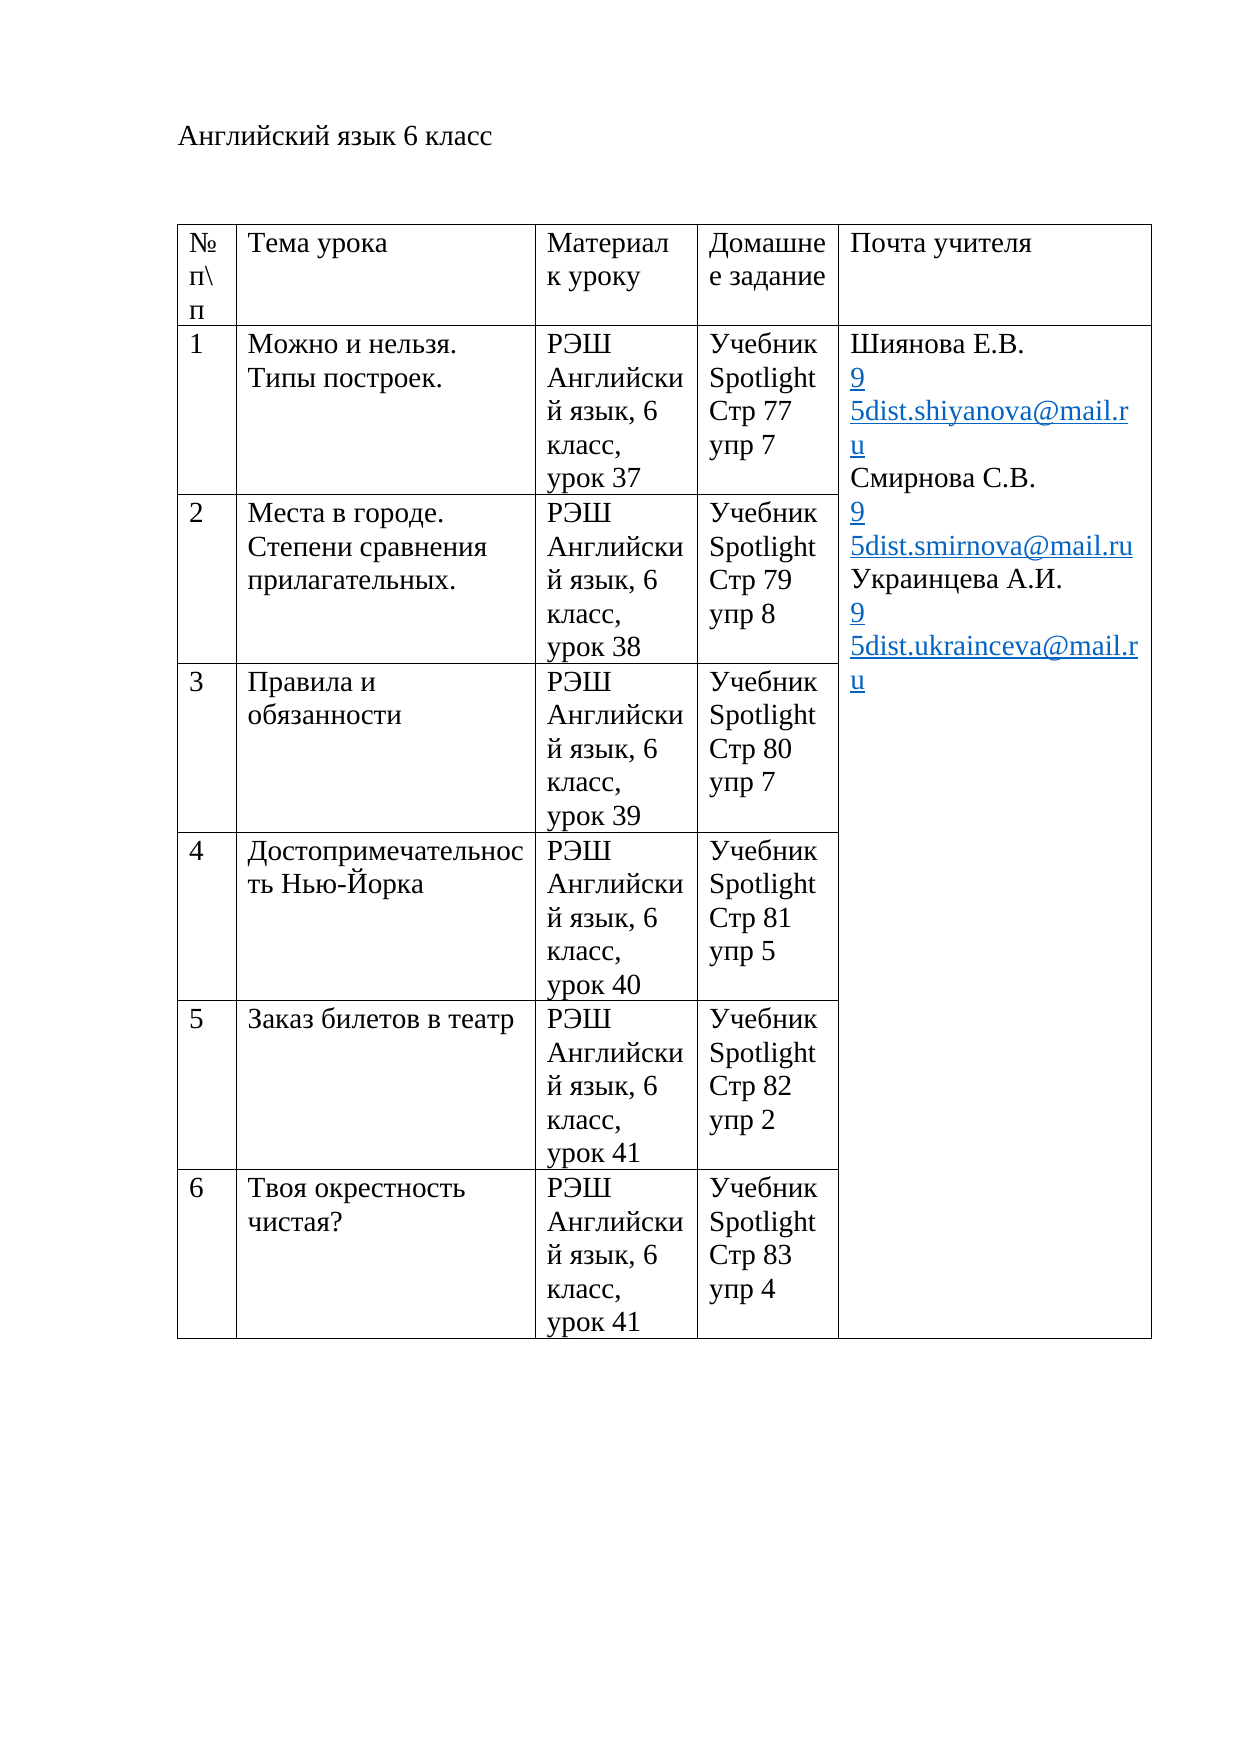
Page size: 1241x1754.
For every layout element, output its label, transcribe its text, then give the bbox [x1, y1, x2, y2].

table_cell РЭШ Английский язык, 6 класс, урок 38 [536, 495, 697, 663]
table_cell Заказ билетов в театр [237, 1001, 535, 1169]
table_cell РЭШ Английский язык, 6 класс, урок 39 [536, 664, 697, 832]
table_cell 6 [178, 1170, 236, 1338]
table_header Домашнее задание [698, 225, 838, 325]
table_cell Учебник Spotlight Стр 83 упр 4 [698, 1170, 838, 1338]
table_cell 5 [178, 1001, 236, 1169]
table_cell РЭШ Английский язык, 6 класс, урок 40 [536, 833, 697, 1000]
table_cell Учебник Spotlight Стр 81 упр 5 [698, 833, 838, 1000]
table_cell 1 [178, 326, 236, 494]
table_cell 3 [178, 664, 236, 832]
table_cell 4 [178, 833, 236, 1000]
table_cell Учебник Spotlight Стр 77 упр 7 [698, 326, 838, 494]
table_header Почта учителя [839, 225, 1151, 325]
table_cell 2 [178, 495, 236, 663]
text Английский язык 6 класс [177, 118, 1152, 152]
table_cell Правила и обязанности [237, 664, 535, 832]
table_cell Учебник Spotlight Стр 80 упр 7 [698, 664, 838, 832]
table_cell Можно и нельзя. Типы построек. [237, 326, 535, 494]
table_cell РЭШ Английский язык, 6 класс, урок 41 [536, 1001, 697, 1169]
table_cell РЭШ Английский язык, 6 класс, урок 37 [536, 326, 697, 494]
table_cell Достопримечательность Нью-Йорка [237, 833, 535, 1000]
table_cell Твоя окрестность чистая? [237, 1170, 535, 1338]
table_cell Шиянова Е.В. 95dist.shiyanova@mail.ru Смирнова С.В. 95dist.smirnova@mail.ru Украинцева А.И. 95dist.ukrainceva@mail.ru [839, 326, 1151, 1338]
table_cell Места в городе. Степени сравнения прилагательных. [237, 495, 535, 663]
table_header № п\п [178, 225, 236, 325]
table_header Материал к уроку [536, 225, 697, 325]
table_cell РЭШ Английский язык, 6 класс, урок 41 [536, 1170, 697, 1338]
table_cell Учебник Spotlight Стр 82 упр 2 [698, 1001, 838, 1169]
table_cell Учебник Spotlight Стр 79 упр 8 [698, 495, 838, 663]
table_header Тема урока [237, 225, 535, 325]
